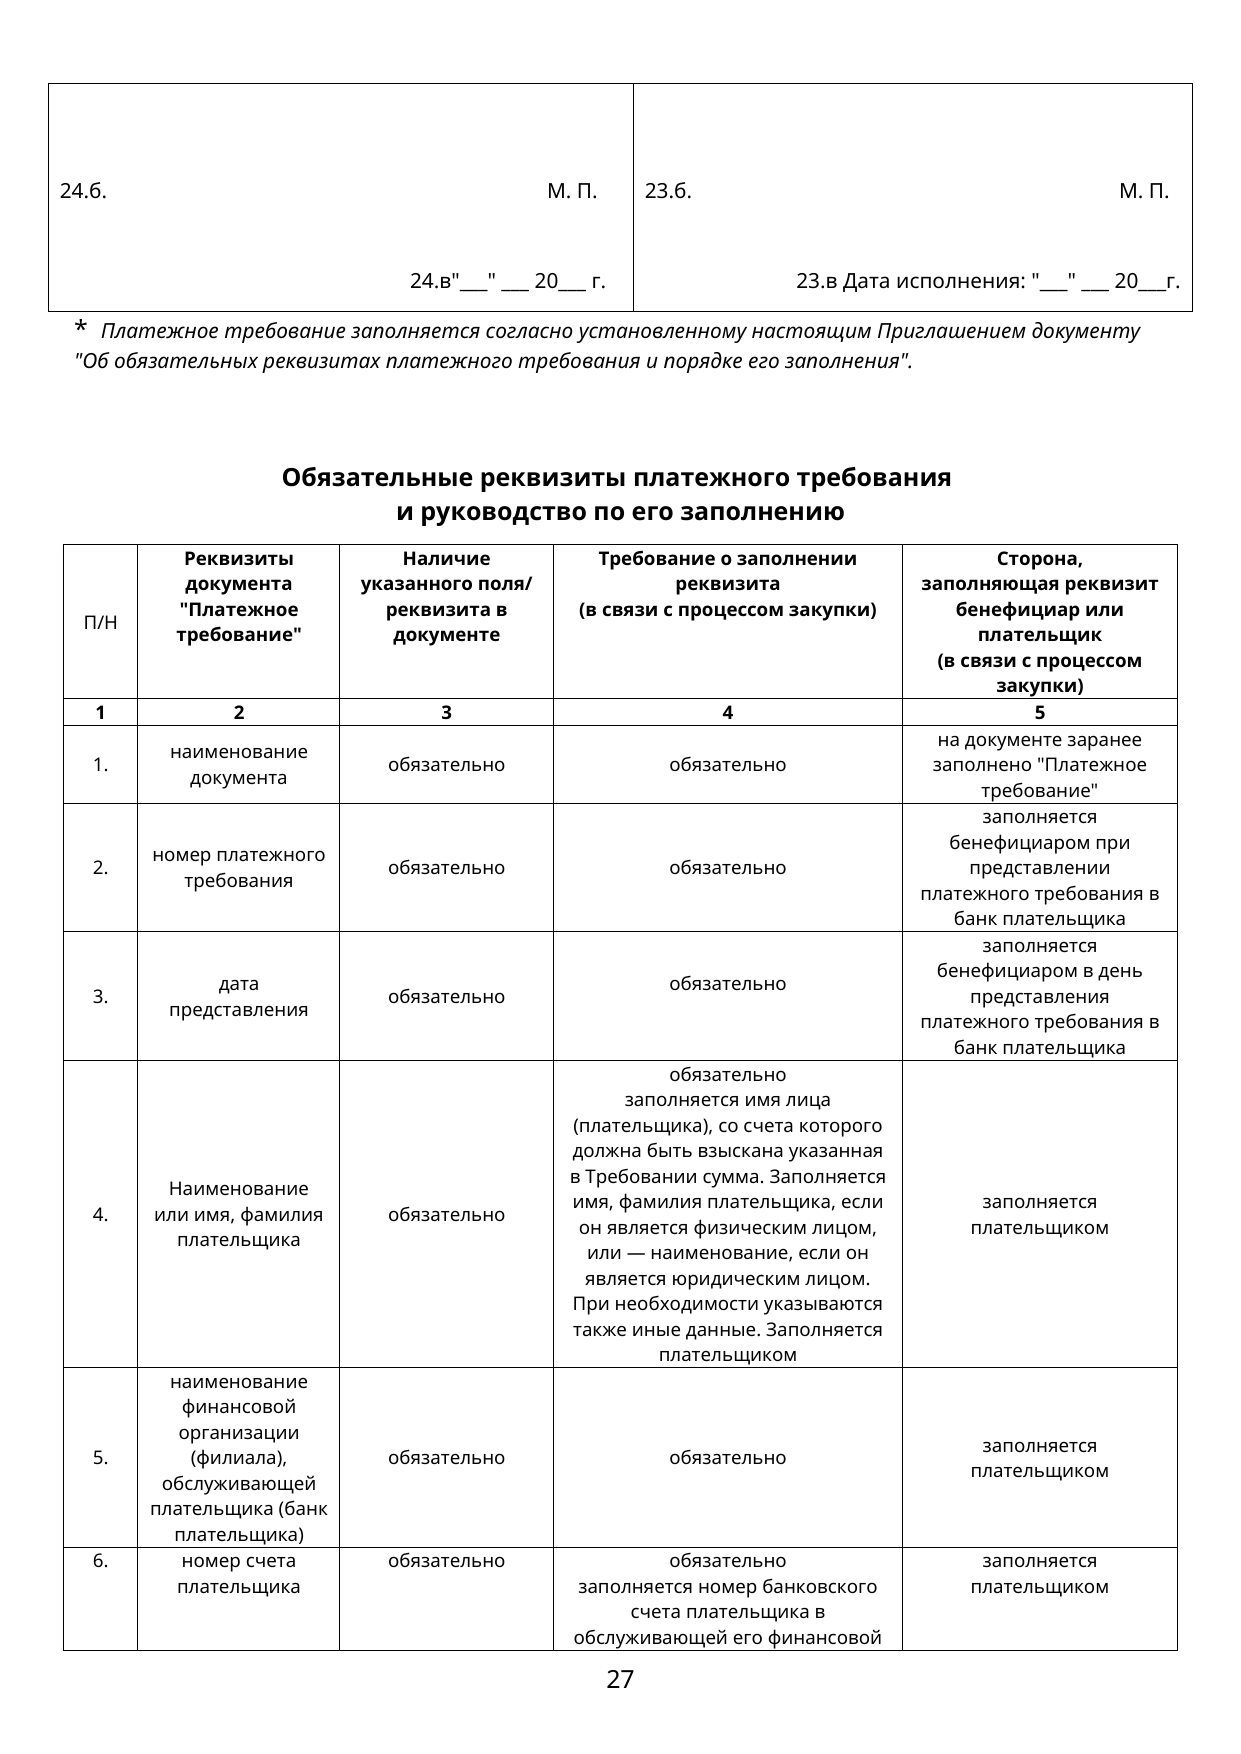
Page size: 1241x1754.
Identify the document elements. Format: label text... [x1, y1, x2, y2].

text * Платежное требование заполняется согласно установленному настоящим Приглашением документу "Об обязательных реквизитах платежного требования и порядке его заполнения". [74, 312, 1167, 374]
table_header Требование о заполнении реквизита (в связи с процессом закупки) [554, 545, 902, 698]
table_header Сторона, заполняющая реквизит бенефициар или плательщик (в связи с процессом закупки) [903, 545, 1177, 698]
table_cell обязательно [554, 1368, 902, 1547]
table_header П/Н [64, 545, 137, 698]
table_cell 2. [64, 804, 137, 931]
table_cell обязательно [340, 1061, 553, 1367]
table_header Реквизиты документа "Платежное требование" [138, 545, 339, 698]
table_cell 5 [903, 699, 1177, 725]
table_cell на документе заранее заполнено "Платежное требование" [903, 726, 1177, 802]
table_cell номер платежного требования [138, 804, 339, 931]
table_cell 6. [64, 1548, 137, 1650]
table_cell заполняется плательщиком [903, 1548, 1177, 1650]
table_cell заполняется бенефициаром при представлении платежного требования в банк плательщика [903, 804, 1177, 931]
table_cell номер счета плательщика [138, 1548, 339, 1650]
table_cell обязательно заполняется имя лица (плательщика), со счета которого должна быть взыскана указанная в Требовании сумма. Заполняется имя, фамилия плательщика, если он является физическим лицом, или — наименование, если он является юридическим лицом. При необходимости указываются также иные данные. Заполняется плательщиком [554, 1061, 902, 1367]
table_cell заполняется плательщиком [903, 1368, 1177, 1547]
table_cell обязательно [340, 726, 553, 802]
table_cell обязательно [554, 804, 902, 931]
table_cell обязательно [340, 932, 553, 1060]
table_cell заполняется плательщиком [903, 1061, 1177, 1367]
text Обязательные реквизиты платежного требования и руководство по его заполнению [133, 459, 1108, 527]
table_cell обязательно [340, 1368, 553, 1547]
table_cell обязательно [554, 932, 902, 1060]
table_cell 1 [64, 699, 137, 725]
table_cell 3. [64, 932, 137, 1060]
table_cell обязательно [340, 1548, 553, 1650]
table_cell наименование документа [138, 726, 339, 802]
table_cell наименование финансовой организации (филиала), обслуживающей плательщика (банк плательщика) [138, 1368, 339, 1547]
table_cell обязательно [554, 726, 902, 802]
table_cell 4 [554, 699, 902, 725]
table_cell 5. [64, 1368, 137, 1547]
table_cell 23.б. М. П. 23.в Дата исполнения: "___" ___ 20___г. [634, 84, 1192, 311]
table_cell Наименование или имя, фамилия плательщика [138, 1061, 339, 1367]
table_cell заполняется бенефициаром в день представления платежного требования в банк плательщика [903, 932, 1177, 1060]
table_cell 4. [64, 1061, 137, 1367]
table_cell 3 [340, 699, 553, 725]
table_cell 1. [64, 726, 137, 802]
table_cell дата представления [138, 932, 339, 1060]
table_header Наличие указанного поля/ реквизита в документе [340, 545, 553, 698]
table_cell 2 [138, 699, 339, 725]
table_cell 24.б. М. П. 24.в"___" ___ 20___ г. [49, 84, 633, 311]
table_cell обязательно [340, 804, 553, 931]
